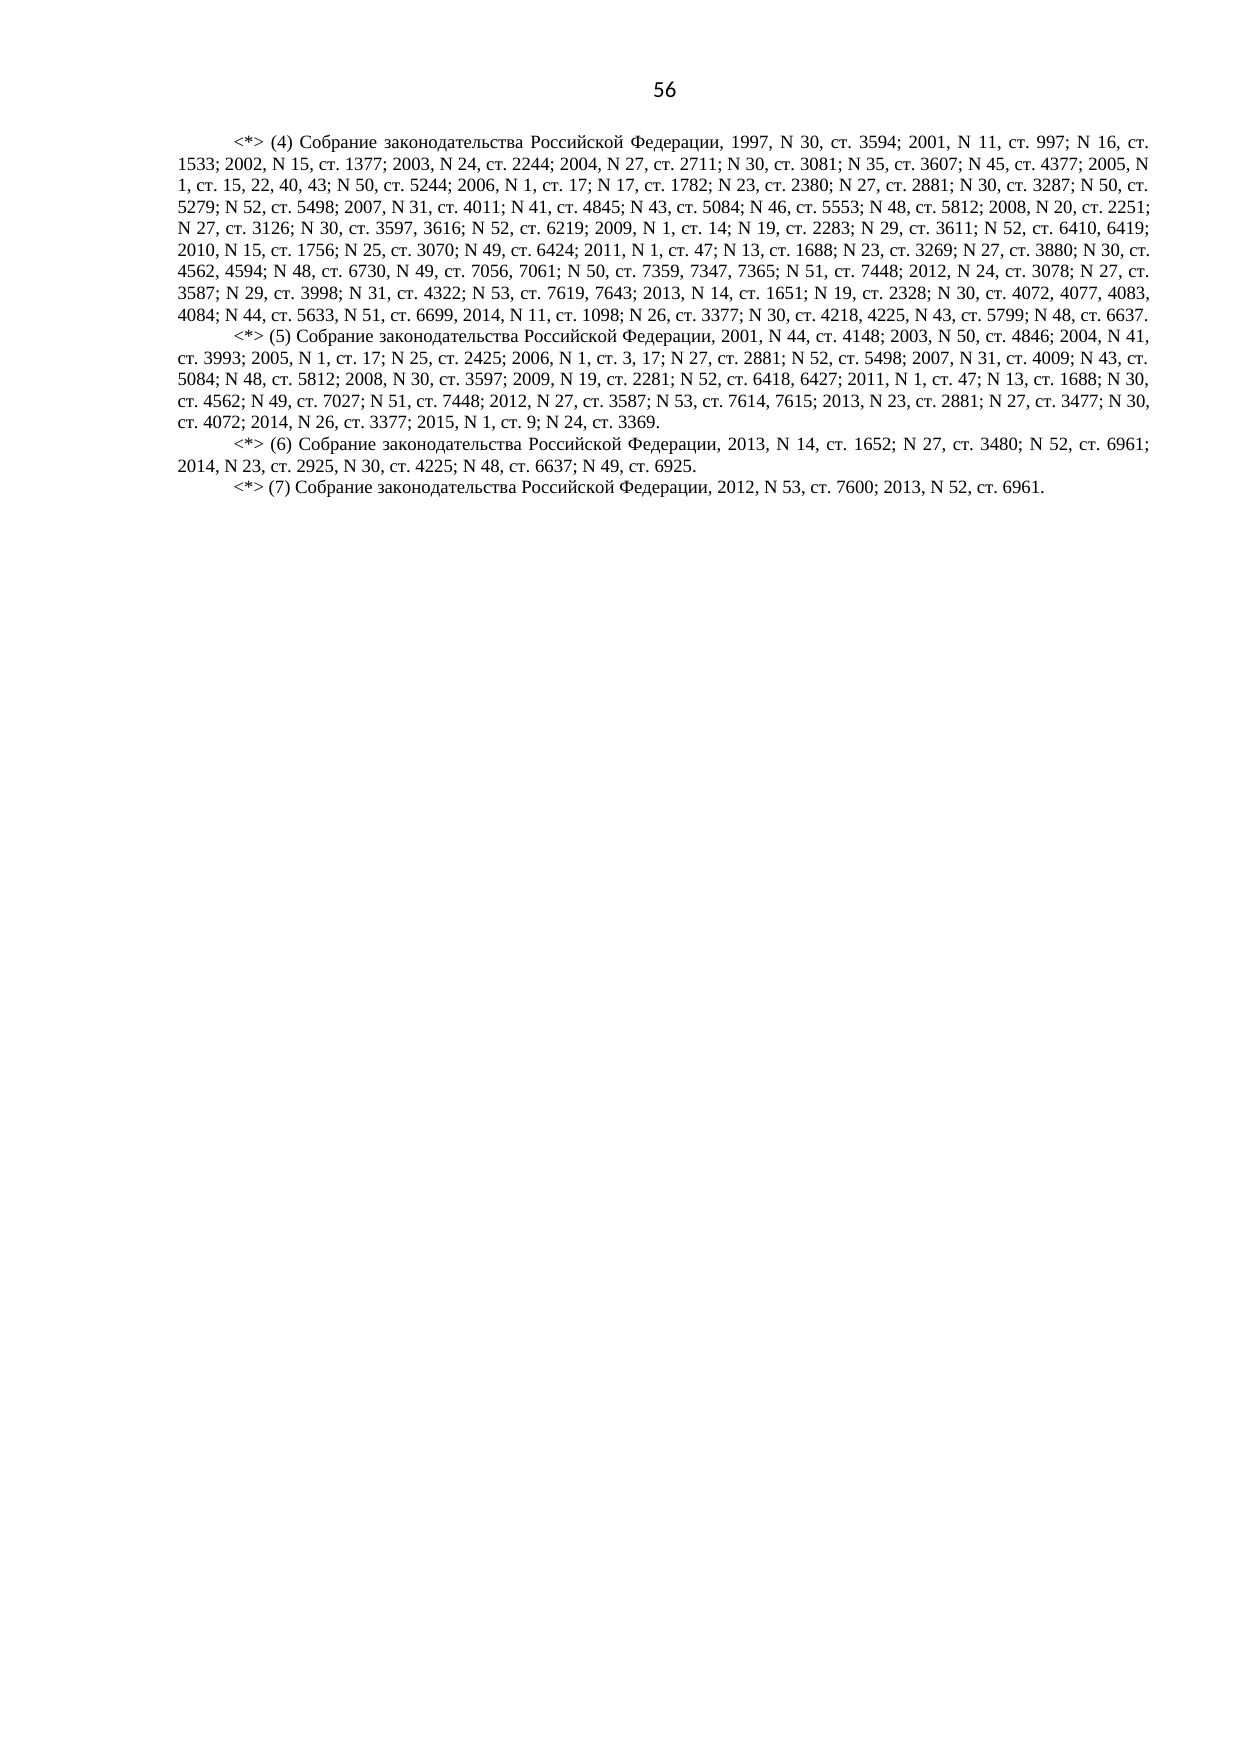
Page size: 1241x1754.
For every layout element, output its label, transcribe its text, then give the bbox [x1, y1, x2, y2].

text <*> (4) Собрание законодательства Российской Федерации, 1997, N 30, ст. 3594; 2001, N 11, ст. 997; N 16, ст. 1533; 2002, N 15, ст. 1377; 2003, N 24, ст. 2244; 2004, N 27, ст. 2711; N 30, ст. 3081; N 35, ст. 3607; N 45, ст. 4377; 2005, N 1, ст. 15, 22, 40, 43; N 50, ст. 5244; 2006, N 1, ст. 17; N 17, ст. 1782; N 23, ст. 2380; N 27, ст. 2881; N 30, ст. 3287; N 50, ст. 5279; N 52, ст. 5498; 2007, N 31, ст. 4011; N 41, ст. 4845; N 43, ст. 5084; N 46, ст. 5553; N 48, ст. 5812; 2008, N 20, ст. 2251; N 27, ст. 3126; N 30, ст. 3597, 3616; N 52, ст. 6219; 2009, N 1, ст. 14; N 19, ст. 2283; N 29, ст. 3611; N 52, ст. 6410, 6419; 2010, N 15, ст. 1756; N 25, ст. 3070; N 49, ст. 6424; 2011, N 1, ст. 47; N 13, ст. 1688; N 23, ст. 3269; N 27, ст. 3880; N 30, ст. 4562, 4594; N 48, ст. 6730, N 49, ст. 7056, 7061; N 50, ст. 7359, 7347, 7365; N 51, ст. 7448; 2012, N 24, ст. 3078; N 27, ст. 3587; N 29, ст. 3998; N 31, ст. 4322; N 53, ст. 7619, 7643; 2013, N 14, ст. 1651; N 19, ст. 2328; N 30, ст. 4072, 4077, 4083, 4084; N 44, ст. 5633, N 51, ст. 6699, 2014, N 11, ст. 1098; N 26, ст. 3377; N 30, ст. 4218, 4225, N 43, ст. 5799; N 48, ст. 6637. [177, 131, 1152, 325]
text <*> (7) Собрание законодательства Российской Федерации, 2012, N 53, ст. 7600; 2013, N 52, ст. 6961. [177, 476, 1152, 498]
text <*> (6) Собрание законодательства Российской Федерации, 2013, N 14, ст. 1652; N 27, ст. 3480; N 52, ст. 6961; 2014, N 23, ст. 2925, N 30, ст. 4225; N 48, ст. 6637; N 49, ст. 6925. [177, 433, 1152, 476]
text <*> (5) Собрание законодательства Российской Федерации, 2001, N 44, ст. 4148; 2003, N 50, ст. 4846; 2004, N 41, ст. 3993; 2005, N 1, ст. 17; N 25, ст. 2425; 2006, N 1, ст. 3, 17; N 27, ст. 2881; N 52, ст. 5498; 2007, N 31, ст. 4009; N 43, ст. 5084; N 48, ст. 5812; 2008, N 30, ст. 3597; 2009, N 19, ст. 2281; N 52, ст. 6418, 6427; 2011, N 1, ст. 47; N 13, ст. 1688; N 30, ст. 4562; N 49, ст. 7027; N 51, ст. 7448; 2012, N 27, ст. 3587; N 53, ст. 7614, 7615; 2013, N 23, ст. 2881; N 27, ст. 3477; N 30, ст. 4072; 2014, N 26, ст. 3377; 2015, N 1, ст. 9; N 24, ст. 3369. [177, 325, 1152, 433]
